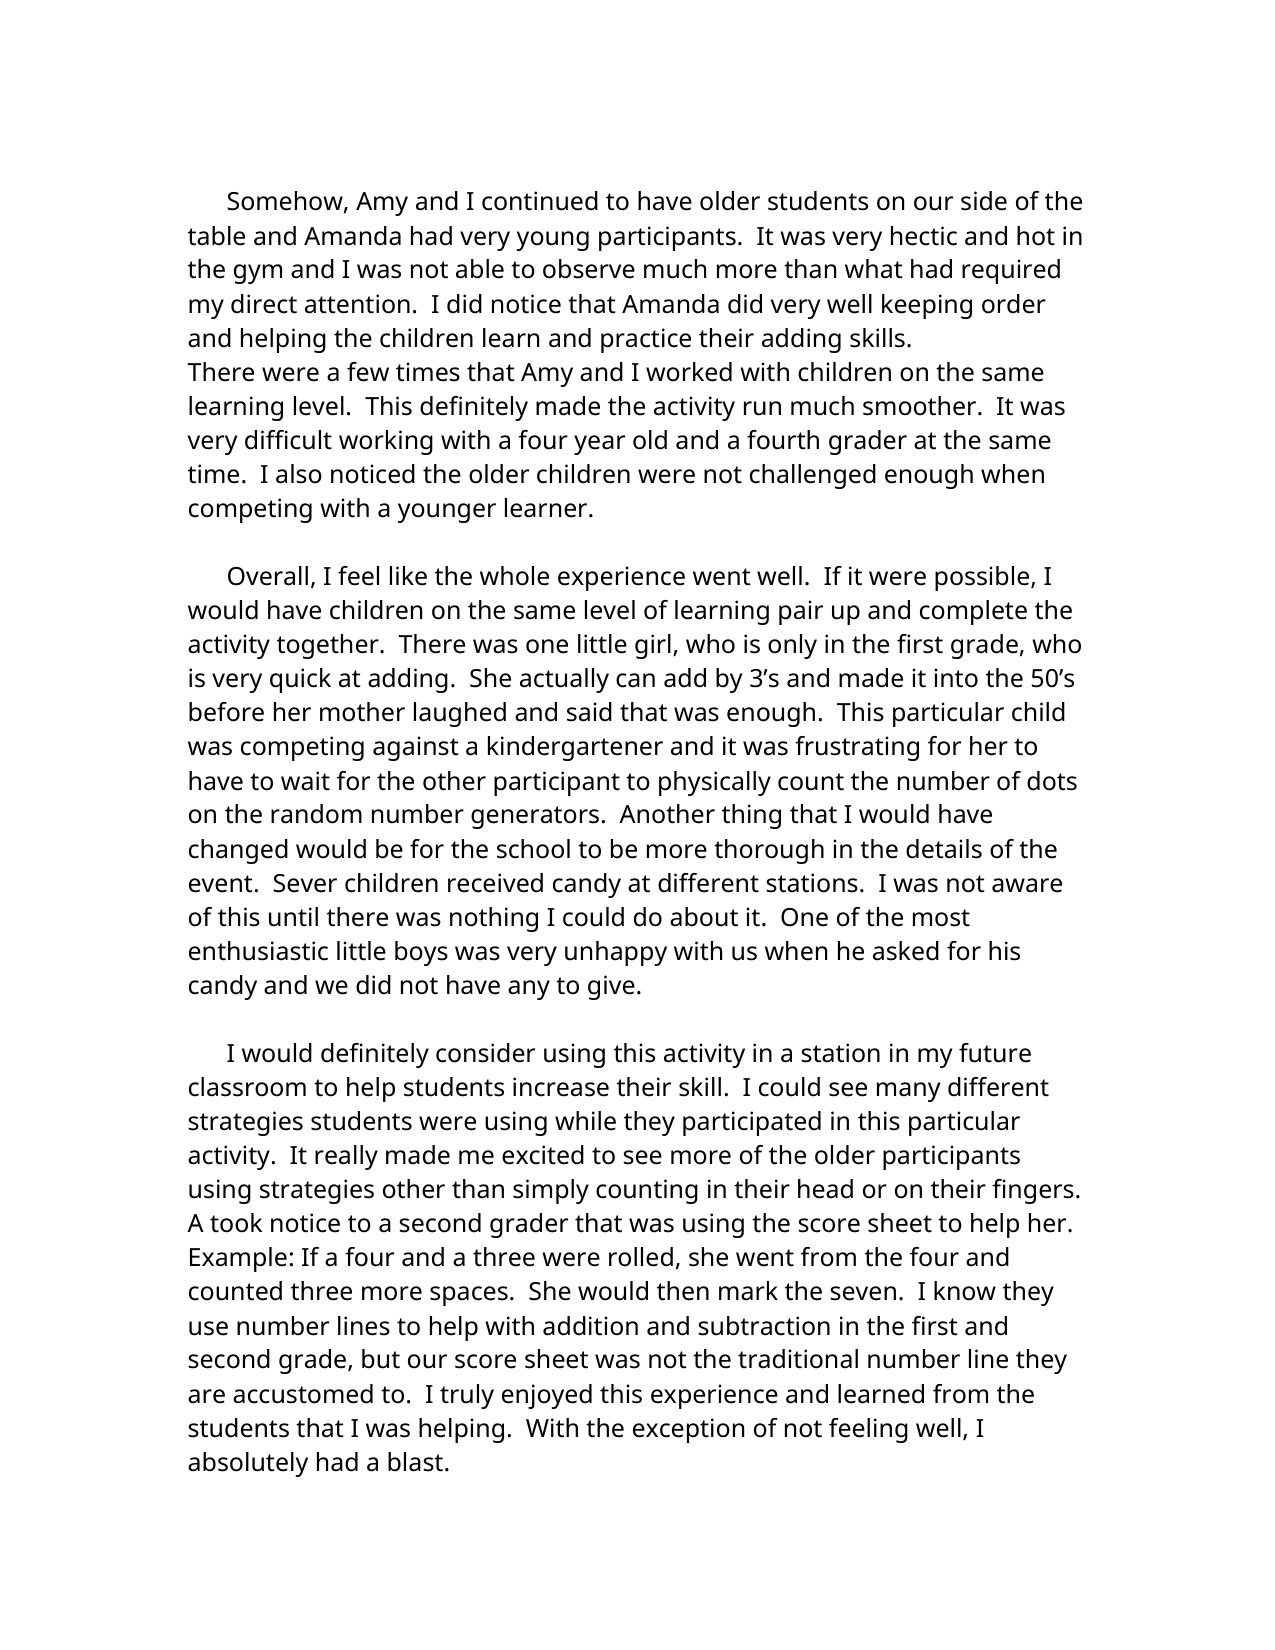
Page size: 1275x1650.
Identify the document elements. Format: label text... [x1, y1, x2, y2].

text There were a few times that Amy and I worked with children on the same learning level. This definitely made the activity run much smoother. It was very difficult working with a four year old and a fourth grader at the same time. I also noticed the older children were not challenged enough when competing with a younger learner. [187, 354, 1087, 525]
text Overall, I feel like the whole experience went well. If it were possible, I would have children on the same level of learning pair up and complete the activity together. There was one little girl, who is only in the first grade, who is very quick at adding. She actually can add by 3’s and made it into the 50’s before her mother laughed and said that was enough. This particular child was competing against a kindergartener and it was frustrating for her to have to wait for the other participant to physically count the number of dots on the random number generators. Another thing that I would have changed would be for the school to be more thorough in the details of the event. Sever children received candy at different stations. I was not aware of this until there was nothing I could do about it. One of the most enthusiastic little boys was very unhappy with us when he asked for his candy and we did not have any to give. [187, 559, 1087, 1002]
text I would definitely consider using this activity in a station in my future classroom to help students increase their skill. I could see many different strategies students were using while they participated in this particular activity. It really made me excited to see more of the older participants using strategies other than simply counting in their head or on their fingers. A took notice to a second grader that was using the score sheet to help her. Example: If a four and a three were rolled, she went from the four and counted three more spaces. She would then mark the seven. I know they use number lines to help with addition and subtraction in the first and second grade, but our score sheet was not the traditional number line they are accustomed to. I truly enjoyed this experience and learned from the students that I was helping. With the exception of not feeling well, I absolutely had a blast. [187, 1036, 1087, 1478]
text Somehow, Amy and I continued to have older students on our side of the table and Amanda had very young participants. It was very hectic and hot in the gym and I was not able to observe much more than what had required my direct attention. I did notice that Amanda did very well keeping order and helping the children learn and practice their adding skills. [187, 184, 1087, 354]
